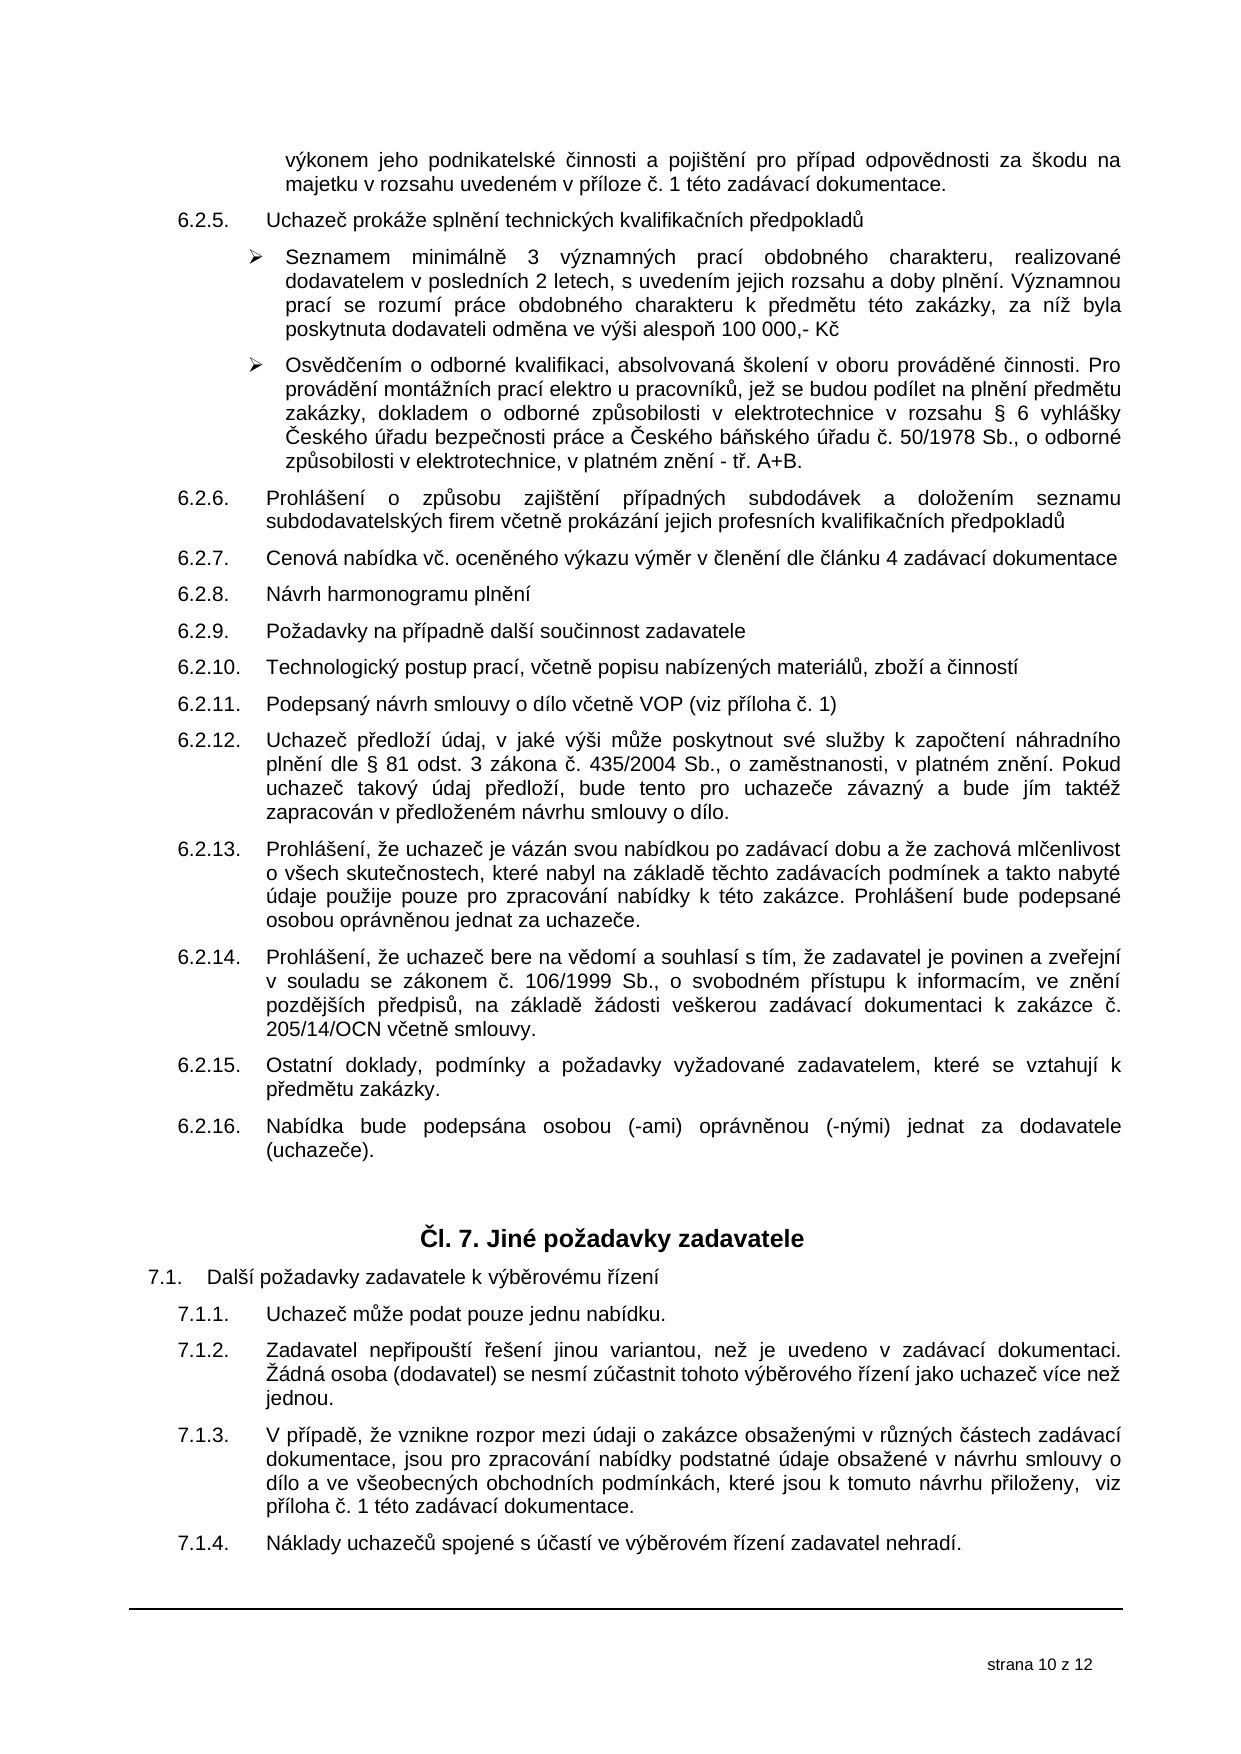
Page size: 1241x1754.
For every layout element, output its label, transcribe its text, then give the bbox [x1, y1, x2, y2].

text Cenová nabídka vč. oceněného výkazu výměr v členění dle článku 4 zadávací dokumentace [177, 546, 1122, 570]
text Prohlášení, že uchazeč je vázán svou nabídkou po zadávací dobu a že zachová mlčenlivost o všech skutečnostech, které nabyl na základě těchto zadávacích podmínek a takto nabyté údaje použije pouze pro zpracování nabídky k této zakázce. Prohlášení bude podepsané osobou oprávněnou jednat za uchazeče. [177, 836, 1122, 932]
text Další požadavky zadavatele k výběrovému řízení [148, 1265, 1122, 1289]
text Technologický postup prací, včetně popisu nabízených materiálů, zboží a činností [177, 655, 1122, 679]
text Uchazeč prokáže splnění technických kvalifikačních předpokladů [177, 208, 1122, 232]
text Zadavatel nepřipouští řešení jinou variantou, než je uvedeno v zadávací dokumentaci. Žádná osoba (dodavatel) se nesmí zúčastnit tohoto výběrového řízení jako uchazeč více než jednou. [177, 1338, 1122, 1410]
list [248, 148, 1122, 196]
text Požadavky na případně další součinnost zadavatele [177, 619, 1122, 643]
text Podepsaný návrh smlouvy o dílo včetně VOP (viz příloha č. 1) [177, 692, 1122, 716]
text Návrh harmonogramu plnění [177, 582, 1122, 606]
text Náklady uchazečů spojené s účastí ve výběrovém řízení zadavatel nehradí. [177, 1531, 1122, 1555]
text Uchazeč může podat pouze jednu nabídku. [177, 1302, 1122, 1326]
text Nabídka bude podepsána osobou (-ami) oprávněnou (-nými) jednat za dodavatele (uchazeče). [177, 1113, 1122, 1161]
text V případě, že vznikne rozpor mezi údaji o zakázce obsaženými v různých částech zadávací dokumentace, jsou pro zpracování nabídky podstatné údaje obsažené v návrhu smlouvy o dílo a ve všeobecných obchodních podmínkách, které jsou k tomuto návrhu přiloženy, viz příloha č. 1 této zadávací dokumentace. [177, 1422, 1122, 1518]
list Seznamem minimálně 3 významných prací obdobného charakteru, realizované dodavatelem v posledních 2 letech, s uvedením jejich rozsahu a doby plnění. Významnou prací se rozumí práce obdobného charakteru k předmětu této zakázky, za níž byla poskytnuta dodavateli odměna ve výši alespoň 100 000,- Kč [248, 244, 1122, 340]
text Jiné požadavky zadavatele [102, 1224, 1122, 1253]
text Uchazeč předloží údaj, v jaké výši může poskytnout své služby k započtení náhradního plnění dle § 81 odst. 3 zákona č. 435/2004 Sb., o zaměstnanosti, v platném znění. Pokud uchazeč takový údaj předloží, bude tento pro uchazeče závazný a bude jím taktéž zapracován v předloženém návrhu smlouvy o dílo. [177, 728, 1122, 824]
text Prohlášení, že uchazeč bere na vědomí a souhlasí s tím, že zadavatel je povinen a zveřejní v souladu se zákonem č. 106/1999 Sb., o svobodném přístupu k informacím, ve znění pozdějších předpisů, na základě žádosti veškerou zadávací dokumentaci k zakázce č. 205/14/OCN včetně smlouvy. [177, 945, 1122, 1041]
text Ostatní doklady, podmínky a požadavky vyžadované zadavatelem, které se vztahují k předmětu zakázky. [177, 1053, 1122, 1101]
list Osvědčením o odborné kvalifikaci, absolvovaná školení v oboru prováděné činnosti. Pro provádění montážních prací elektro u pracovníků, jež se budou podílet na plnění předmětu zakázky, dokladem o odborné způsobilosti v elektrotechnice v rozsahu § 6 vyhlášky Českého úřadu bezpečnosti práce a Českého báňského úřadu č. 50/1978 Sb., o odborné způsobilosti v elektrotechnice, v platném znění - tř. A+B. [248, 353, 1122, 473]
text Prohlášení o způsobu zajištění případných subdodávek a doložením seznamu subdodavatelských firem včetně prokázání jejich profesních kvalifikačních předpokladů [177, 485, 1122, 533]
